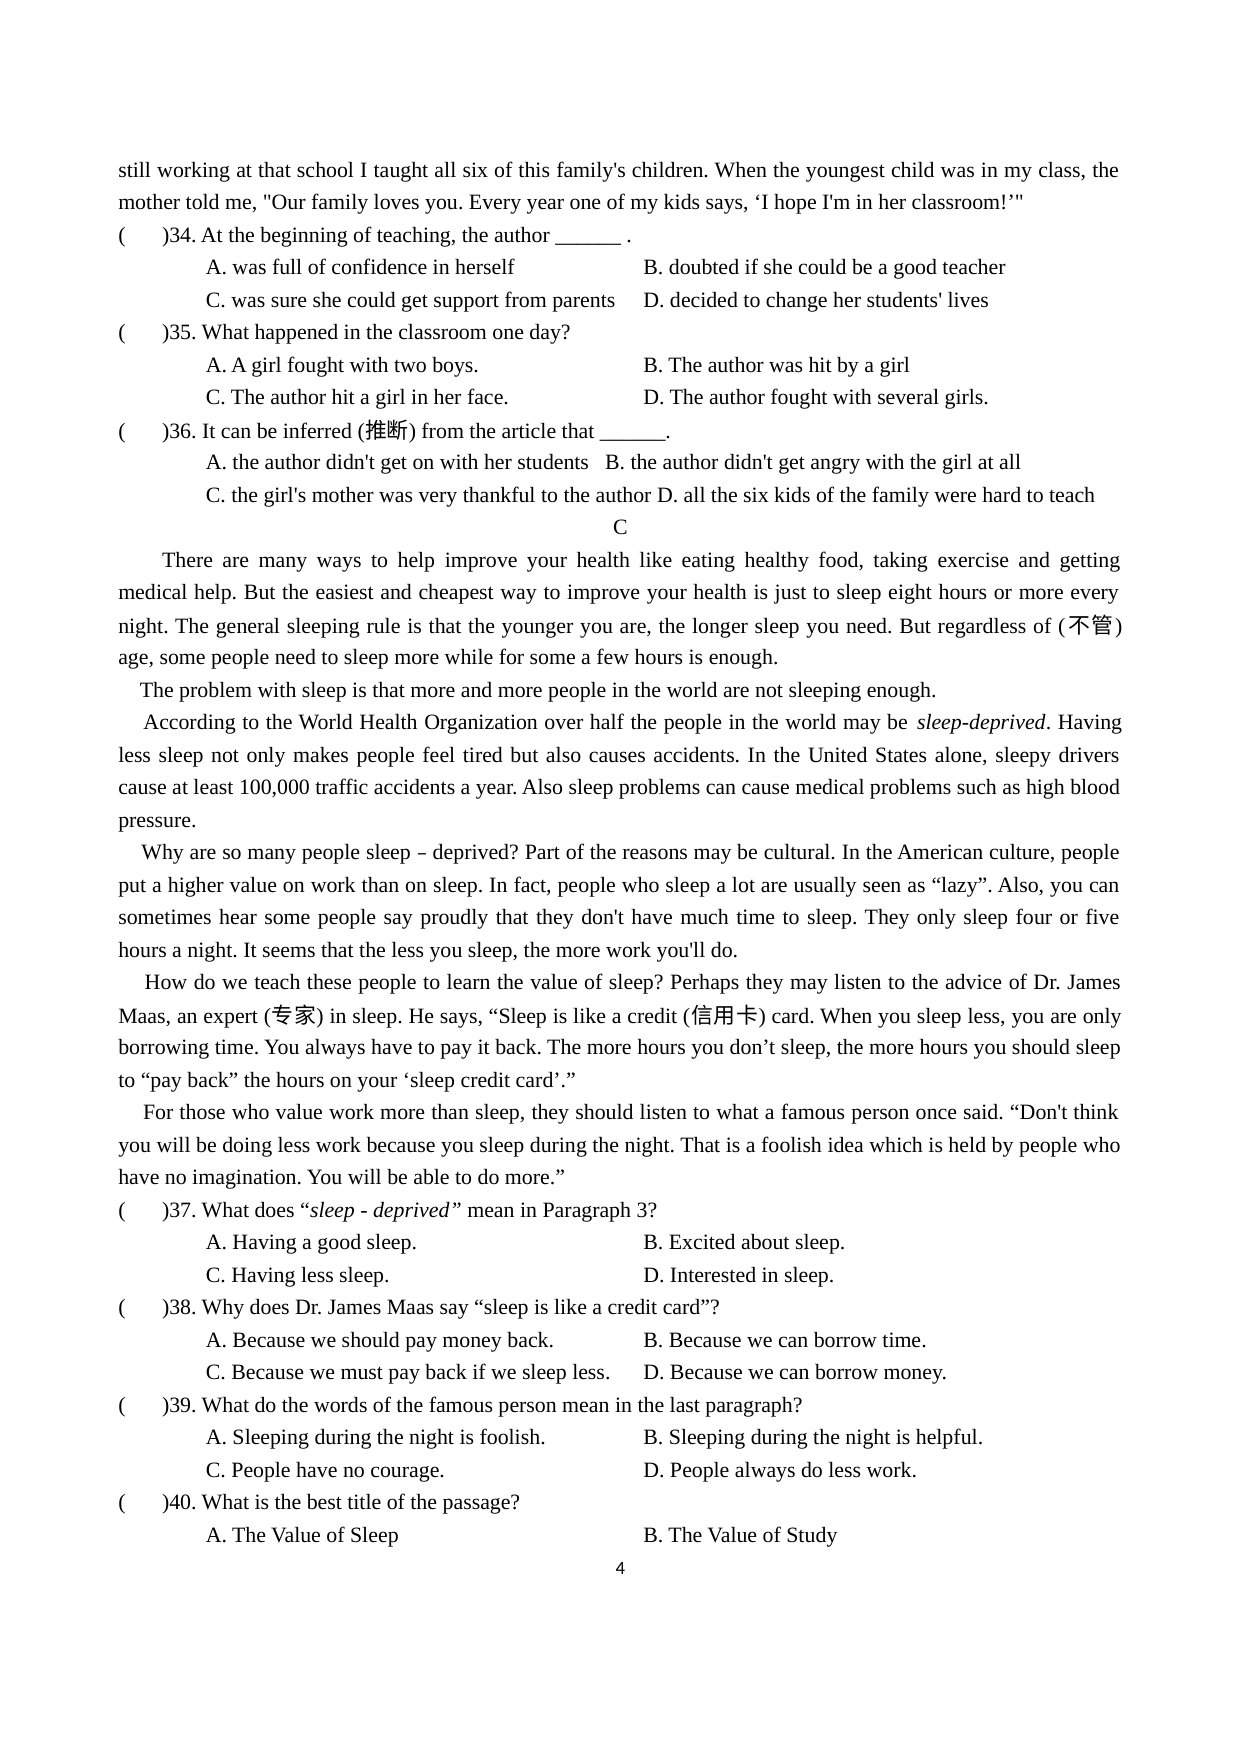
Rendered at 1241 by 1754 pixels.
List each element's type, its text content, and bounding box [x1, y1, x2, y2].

text How do we teach these people to learn the value of sleep? Perhaps they may listen to the advice of Dr. James Maas, an expert (专家) in sleep. He says, “Sleep is like a credit (信用卡) card. When you sleep less, you are only borrowing time. You always have to pay it back. The more hours you don’t sleep, the more hours you should sleep to “pay back” the hours on your ‘sleep credit card’.” [118, 966, 1122, 1096]
text ( )35. What happened in the classroom one day? [118, 316, 1122, 348]
text For those who value work more than sleep, they should listen to what a famous person once said. “Don't think you will be doing less work because you sleep during the night. That is a foolish idea which is held by people who have no imagination. You will be able to do more.” [118, 1096, 1122, 1193]
text C [118, 511, 1122, 543]
text ( )36. It can be inferred (推断) from the article that ______. [118, 413, 1122, 446]
text C. was sure she could get support from parents D. decided to change her students' lives [118, 283, 1122, 316]
text ( )37. What does “sleep - deprived” mean in Paragraph 3? [118, 1193, 1122, 1226]
text ( )40. What is the best title of the passage? [118, 1486, 1122, 1518]
text C. Because we must pay back if we sleep less. D. Because we can borrow money. [118, 1356, 1122, 1388]
text ( )34. At the beginning of teaching, the author ______ . [118, 218, 1122, 251]
text ( )39. What do the words of the famous person mean in the last paragraph? [118, 1388, 1122, 1421]
text According to the World Health Organization over half the people in the world may be sleep-deprived. Having less sleep not only makes people feel tired but also causes accidents. In the United States alone, sleepy drivers cause at least 100,000 traffic accidents a year. Also sleep problems can cause medical problems such as high blood pressure. [118, 706, 1122, 836]
text A. the author didn't get on with her students B. the author didn't get angry with the girl at all [118, 446, 1122, 478]
text The problem with sleep is that more and more people in the world are not sleeping enough. [118, 673, 1122, 706]
text C. The author hit a girl in her face. D. The author fought with several girls. [118, 381, 1122, 413]
text C. People have no courage. D. People always do less work. [118, 1453, 1122, 1486]
text A. was full of confidence in herself B. doubted if she could be a good teacher [118, 251, 1122, 283]
text A. The Value of Sleep B. The Value of Study [118, 1518, 1122, 1551]
text Why are so many people sleep﹣deprived? Part of the reasons may be cultural. In the American culture, people put a higher value on work than on sleep. In fact, people who sleep a lot are usually seen as “lazy”. Also, you can sometimes hear some people say proudly that they don't have much time to sleep. They only sleep four or five hours a night. It seems that the less you sleep, the more work you'll do. [118, 836, 1122, 966]
text ( )38. Why does Dr. James Maas say “sleep is like a credit card”? [118, 1291, 1122, 1323]
text There are many ways to help improve your health like eating healthy food, taking exercise and getting medical help. But the easiest and cheapest way to improve your health is just to sleep eight hours or more every night. The general sleeping rule is that the younger you are, the longer sleep you need. But regardless of (不管) age, some people need to sleep more while for some a few hours is enough. [118, 543, 1122, 673]
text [118, 153, 1122, 218]
text C. the girl's mother was very thankful to the author D. all the six kids of the family were hard to teach [118, 478, 1122, 511]
text A. Sleeping during the night is foolish. B. Sleeping during the night is helpful. [118, 1421, 1122, 1453]
text A. Because we should pay money back. B. Because we can borrow time. [118, 1323, 1122, 1356]
text A. Having a good sleep. B. Excited about sleep. [118, 1226, 1122, 1258]
text A. A girl fought with two boys. B. The author was hit by a girl [118, 348, 1122, 381]
text C. Having less sleep. D. Interested in sleep. [118, 1258, 1122, 1291]
